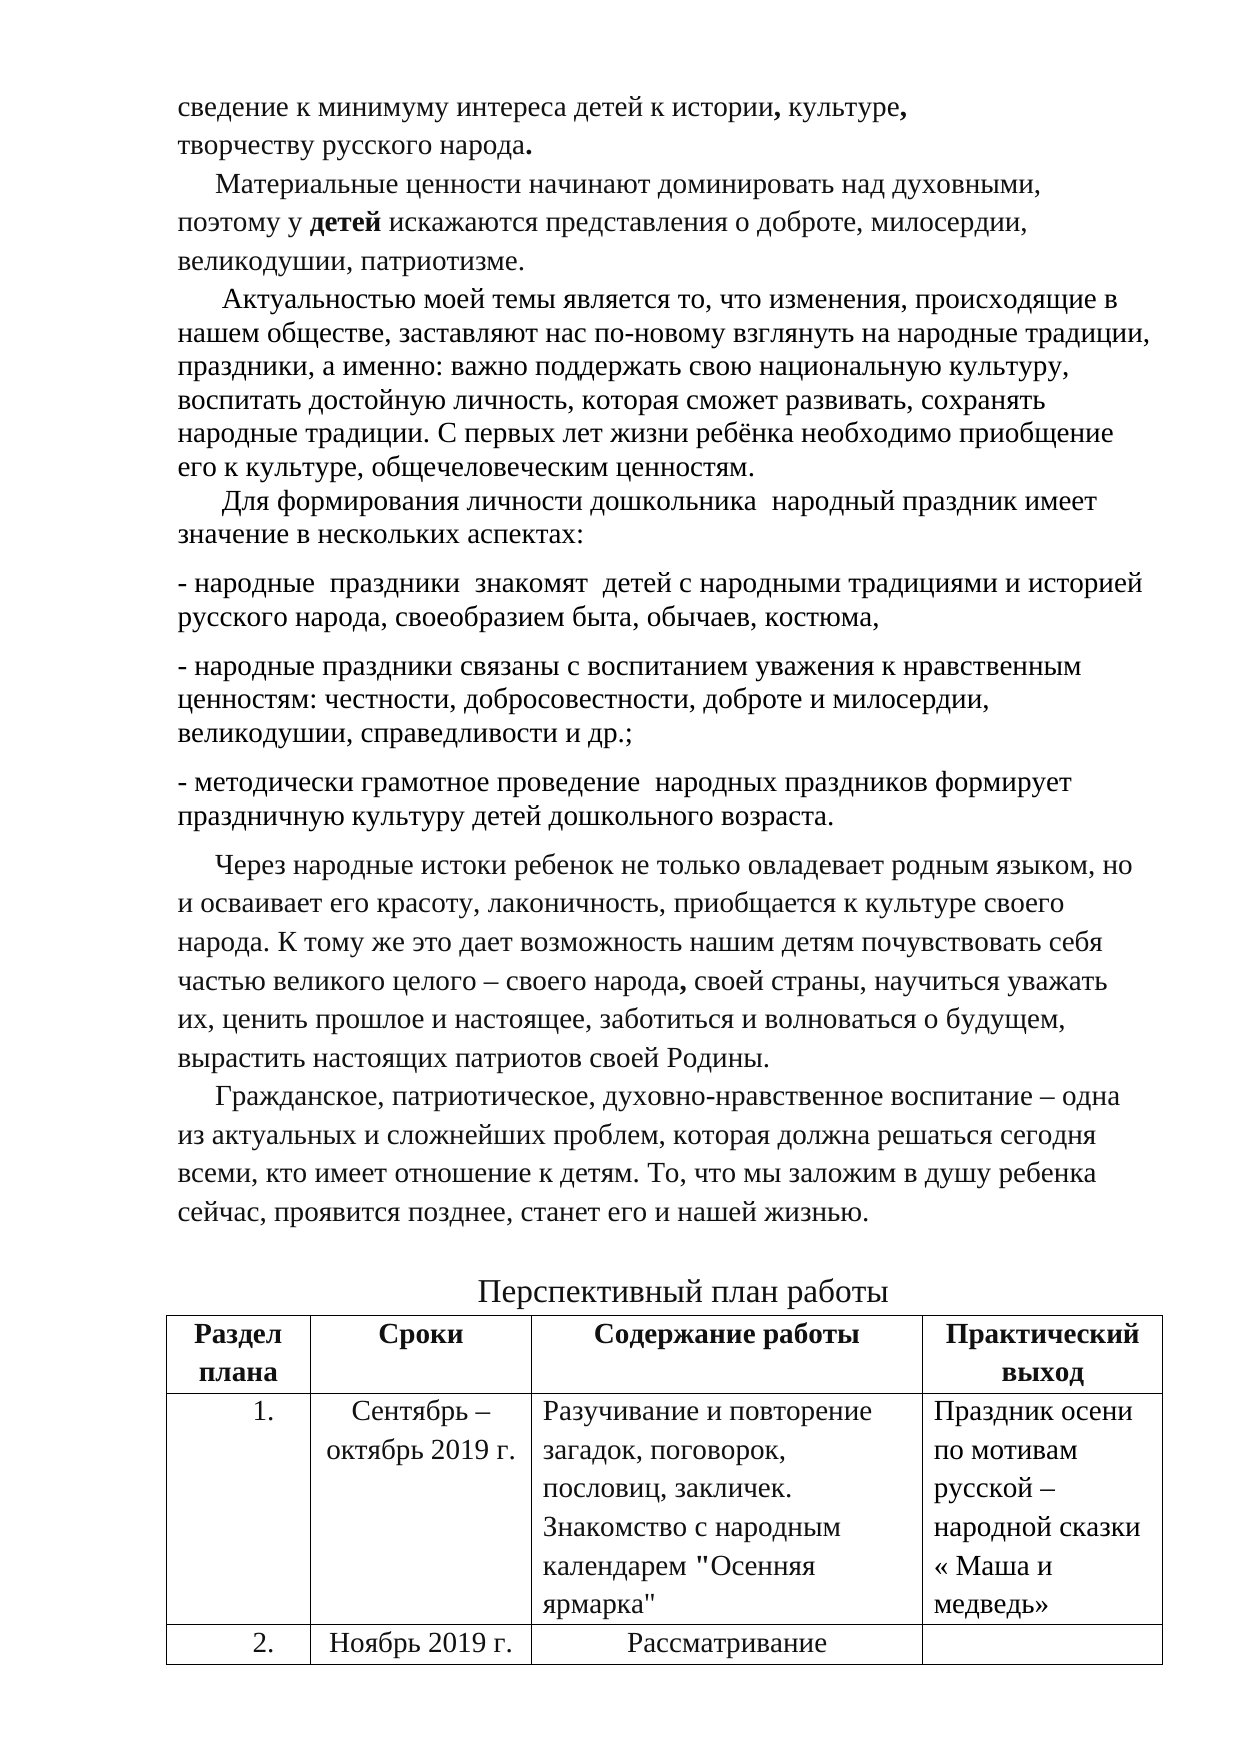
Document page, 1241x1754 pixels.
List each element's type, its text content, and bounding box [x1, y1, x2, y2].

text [177, 89, 1152, 161]
text Материальные ценности начинают доминировать над духовными, поэтому у детей искажаются представления о доброте, милосердии, великодушии, патриотизме. [177, 166, 1152, 276]
text Гражданское, патриотическое, духовно-нравственное воспитание – одна из актуальных и сложнейших проблем, которая должна решаться сегодня всеми, кто имеет отношение к детям. То, что мы заложим в душу ребенка сейчас, проявится позднее, станет его и нашей жизнью. [177, 1078, 1152, 1227]
table_cell [167, 1625, 310, 1663]
text - народные праздники знакомят детей с народными традициями и историей русского народа, своеобразием быта, обычаев, костюма, [177, 565, 1152, 632]
table_header Раздел плана [167, 1316, 310, 1392]
table_cell [167, 1394, 310, 1624]
table_cell Разучивание и повторение загадок, поговорок, пословиц, закличек. Знакомство с народным календарем "Осенняя ярмарка" [532, 1394, 922, 1624]
table_cell Праздник осени по мотивам русской – народной сказки « Маша и медведь» [923, 1394, 1162, 1624]
table_cell [923, 1625, 1162, 1663]
text Для формирования личности дошкольника народный праздник имеет значение в нескольких аспектах: [177, 483, 1152, 550]
table_cell Сентябрь – октябрь 2019 г. [311, 1394, 531, 1624]
table_header Практический выход [923, 1316, 1162, 1392]
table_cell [532, 1625, 922, 1663]
text - методически грамотное проведение народных праздников формирует праздничную культуру детей дошкольного возраста. [177, 764, 1152, 831]
text - народные праздники связаны с воспитанием уважения к нравственным ценностям: честности, добросовестности, доброте и милосердии, великодушии, справедливости и др.; [177, 648, 1152, 749]
table_header Содержание работы [532, 1316, 922, 1392]
table_header Сроки [311, 1316, 531, 1392]
text Через народные истоки ребенок не только овладевает родным языком, но и осваивает его красоту, лаконичность, приобщается к культуре своего народа. К тому же это дает возможность нашим детям почувствовать себя частью великого целого – своего народа, своей страны, научиться уважать их, ценить прошлое и настоящее, заботиться и волноваться о будущем, вырастить настоящих патриотов своей Родины. [177, 847, 1152, 1073]
table_cell Ноябрь 2019 г. [311, 1625, 531, 1663]
text Актуальностью моей темы является то, что изменения, происходящие в нашем обществе, заставляют нас по-новому взглянуть на народные традиции, праздники, а именно: важно поддержать свою национальную культуру, воспитать достойную личность, которая сможет развивать, сохранять народные традиции. С первых лет жизни ребёнка необходимо приобщение его к культуре, общечеловеческим ценностям. [177, 281, 1152, 483]
text Перспективный план работы [177, 1271, 1152, 1309]
